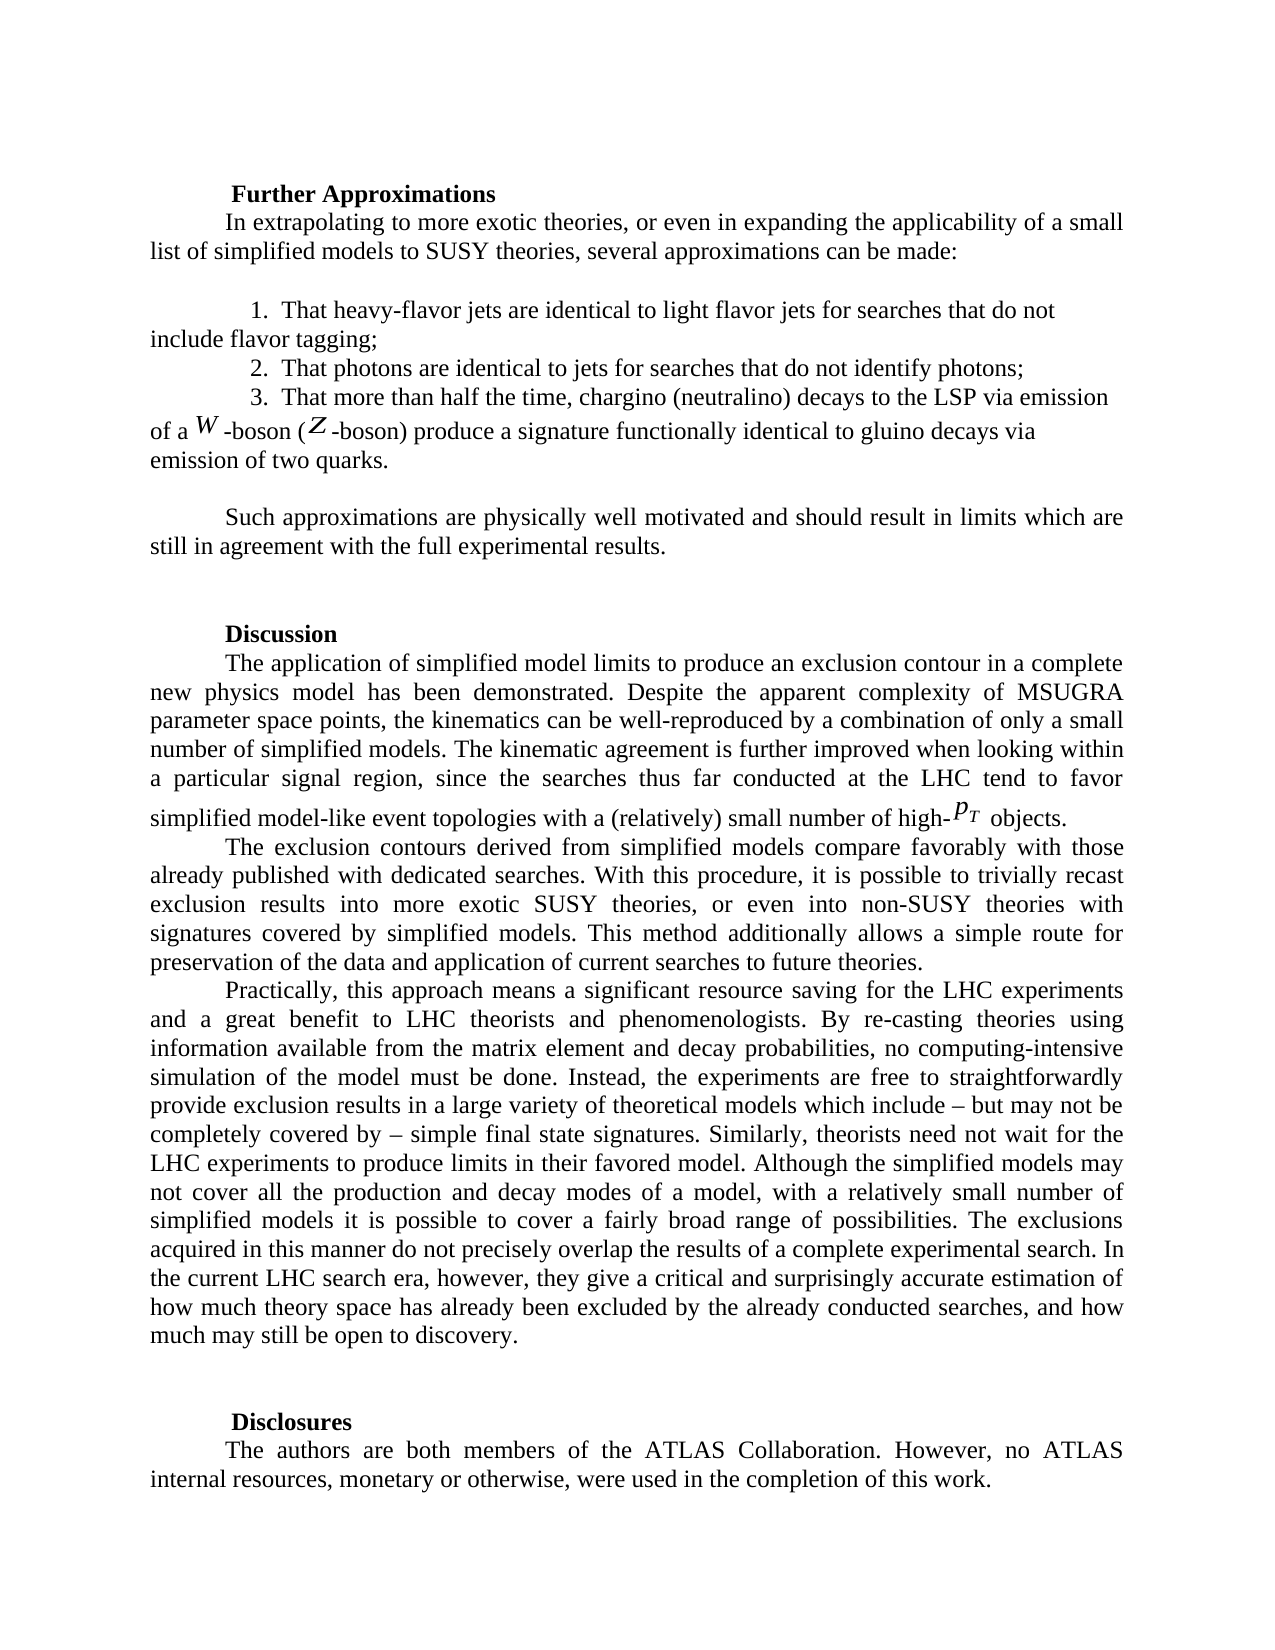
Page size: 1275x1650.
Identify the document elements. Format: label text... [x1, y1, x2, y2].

text The authors are both members of the ATLAS Collaboration. However, no ATLAS internal resources, monetary or otherwise, were used in the completion of this work. [150, 1435, 1125, 1493]
text The application of simplified model limits to produce an exclusion contour in a complete new physics model has been demonstrated. Despite the apparent complexity of MSUGRA parameter space points, the kinematics can be well-reproduced by a combination of only a small number of simplified models. The kinematic agreement is further improved when looking within a particular signal region, since the searches thus far conducted at the LHC tend to favor simplified model-like event topologies with a (relatively) small number of high- objects. [150, 648, 1125, 832]
text 3. That more than half the time, chargino (neutralino) decays to the LSP via emission of a -boson (-boson) produce a signature functionally identical to gluino decays via emission of two quarks. [150, 382, 1125, 473]
text 1. That heavy-flavor jets are identical to light flavor jets for searches that do not include flavor tagging; [150, 296, 1125, 353]
text In extrapolating to more exotic theories, or even in expanding the applicability of a small list of simplified models to SUSY theories, several approximations can be made: [150, 207, 1125, 265]
text The exclusion contours derived from simplified models compare favorably with those already published with dedicated searches. With this procedure, it is possible to trivially recast exclusion results into more exotic SUSY theories, or even into non-SUSY theories with signatures covered by simplified models. This method additionally allows a simple route for preservation of the data and application of current searches to future theories. [150, 832, 1125, 975]
text Such approximations are physically well motivated and should result in limits which are still in agreement with the full experimental results. [150, 502, 1125, 560]
text 2. That photons are identical to jets for searches that do not identify photons; [150, 353, 1125, 382]
text Discussion [150, 619, 1125, 648]
text Disclosures [150, 1407, 1125, 1435]
text Practically, this approach means a significant resource saving for the LHC experiments and a great benefit to LHC theorists and phenomenologists. By re-casting theories using information available from the matrix element and decay probabilities, no computing-intensive simulation of the model must be done. Instead, the experiments are free to straightforwardly provide exclusion results in a large variety of theoretical models which include – but may not be completely covered by – simple final state signatures. Similarly, theorists need not wait for the LHC experiments to produce limits in their favored model. Although the simplified models may not cover all the production and decay modes of a model, with a relatively small number of simplified models it is possible to cover a fairly broad range of possibilities. The exclusions acquired in this manner do not precisely overlap the results of a complete experimental search. In the current LHC search era, however, they give a critical and surprisingly accurate estimation of how much theory space has already been excluded by the already conducted searches, and how much may still be open to discovery. [150, 975, 1125, 1349]
text Further Approximations [150, 179, 1125, 207]
